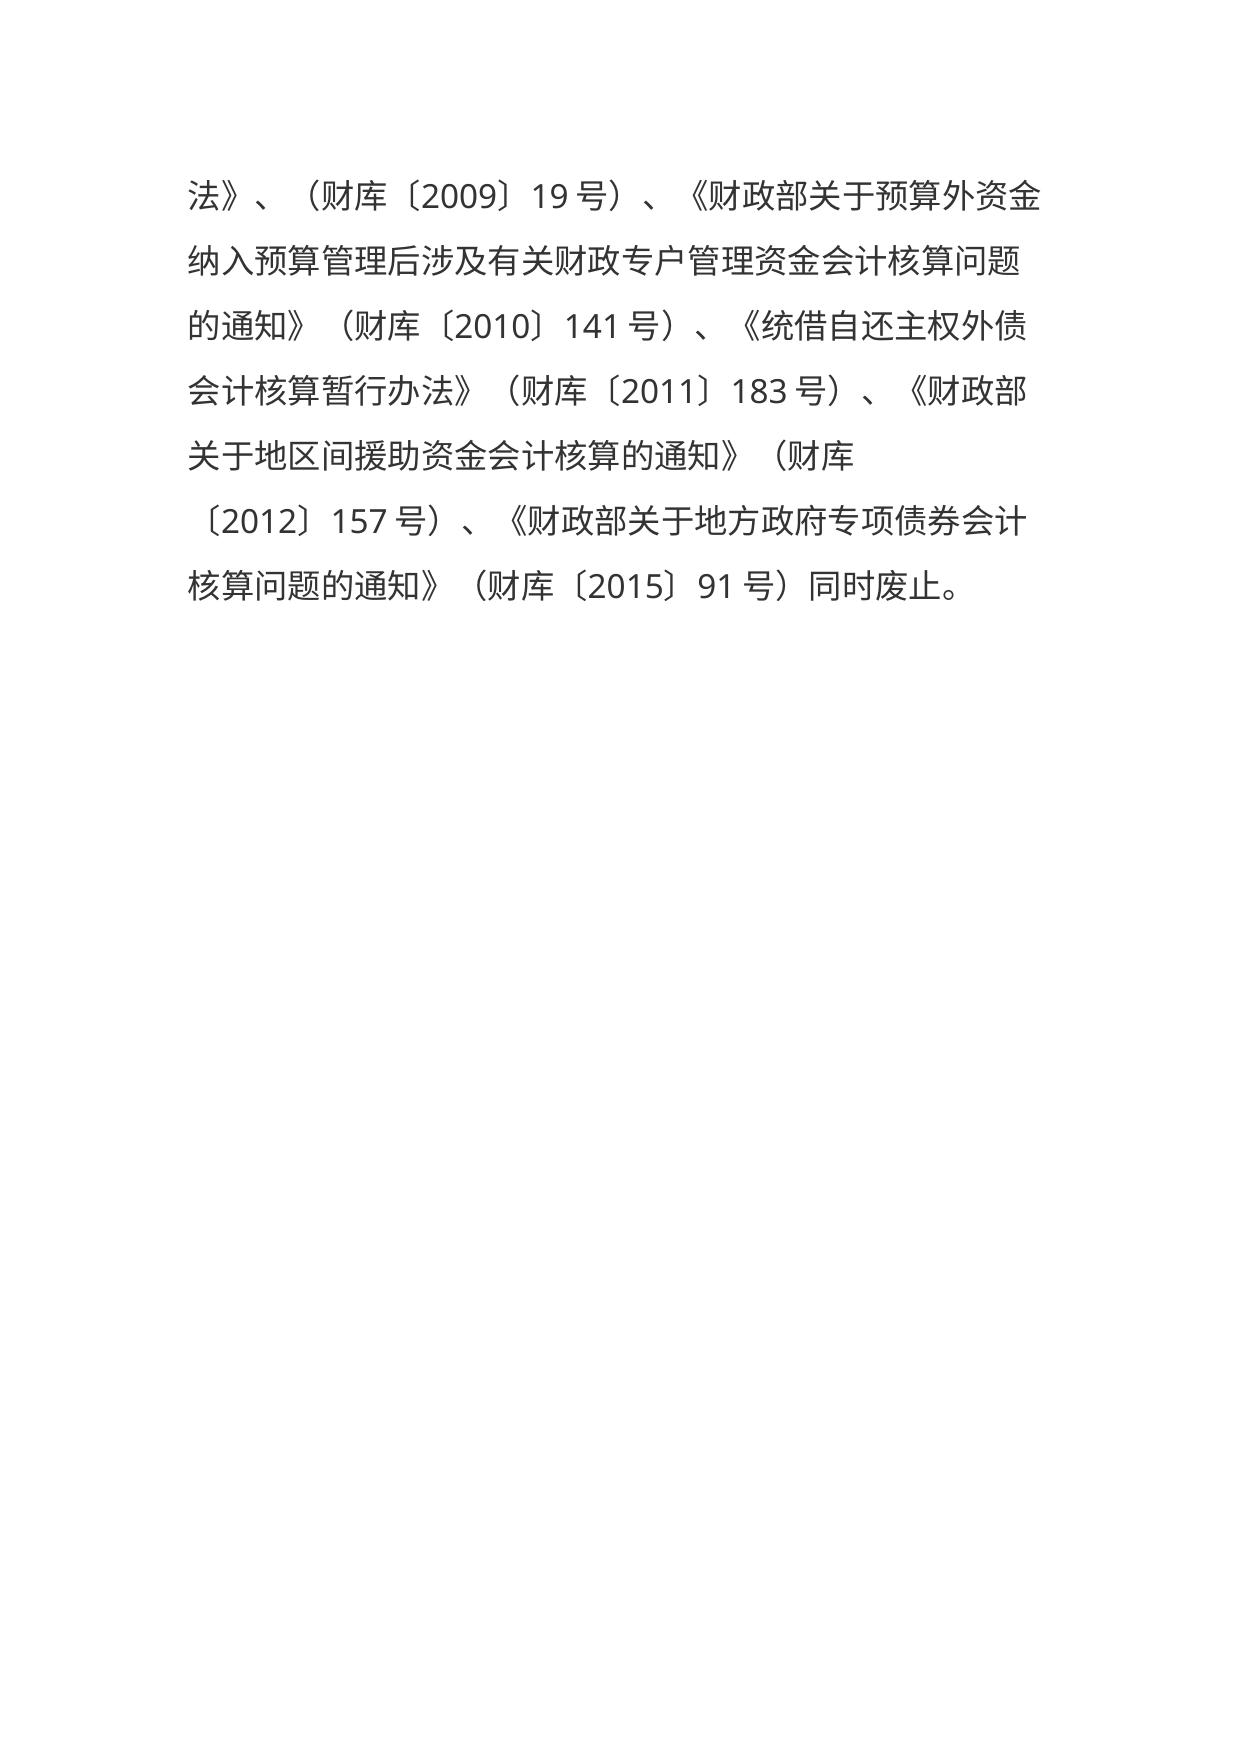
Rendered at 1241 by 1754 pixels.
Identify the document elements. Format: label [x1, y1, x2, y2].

text [187, 162, 1053, 617]
